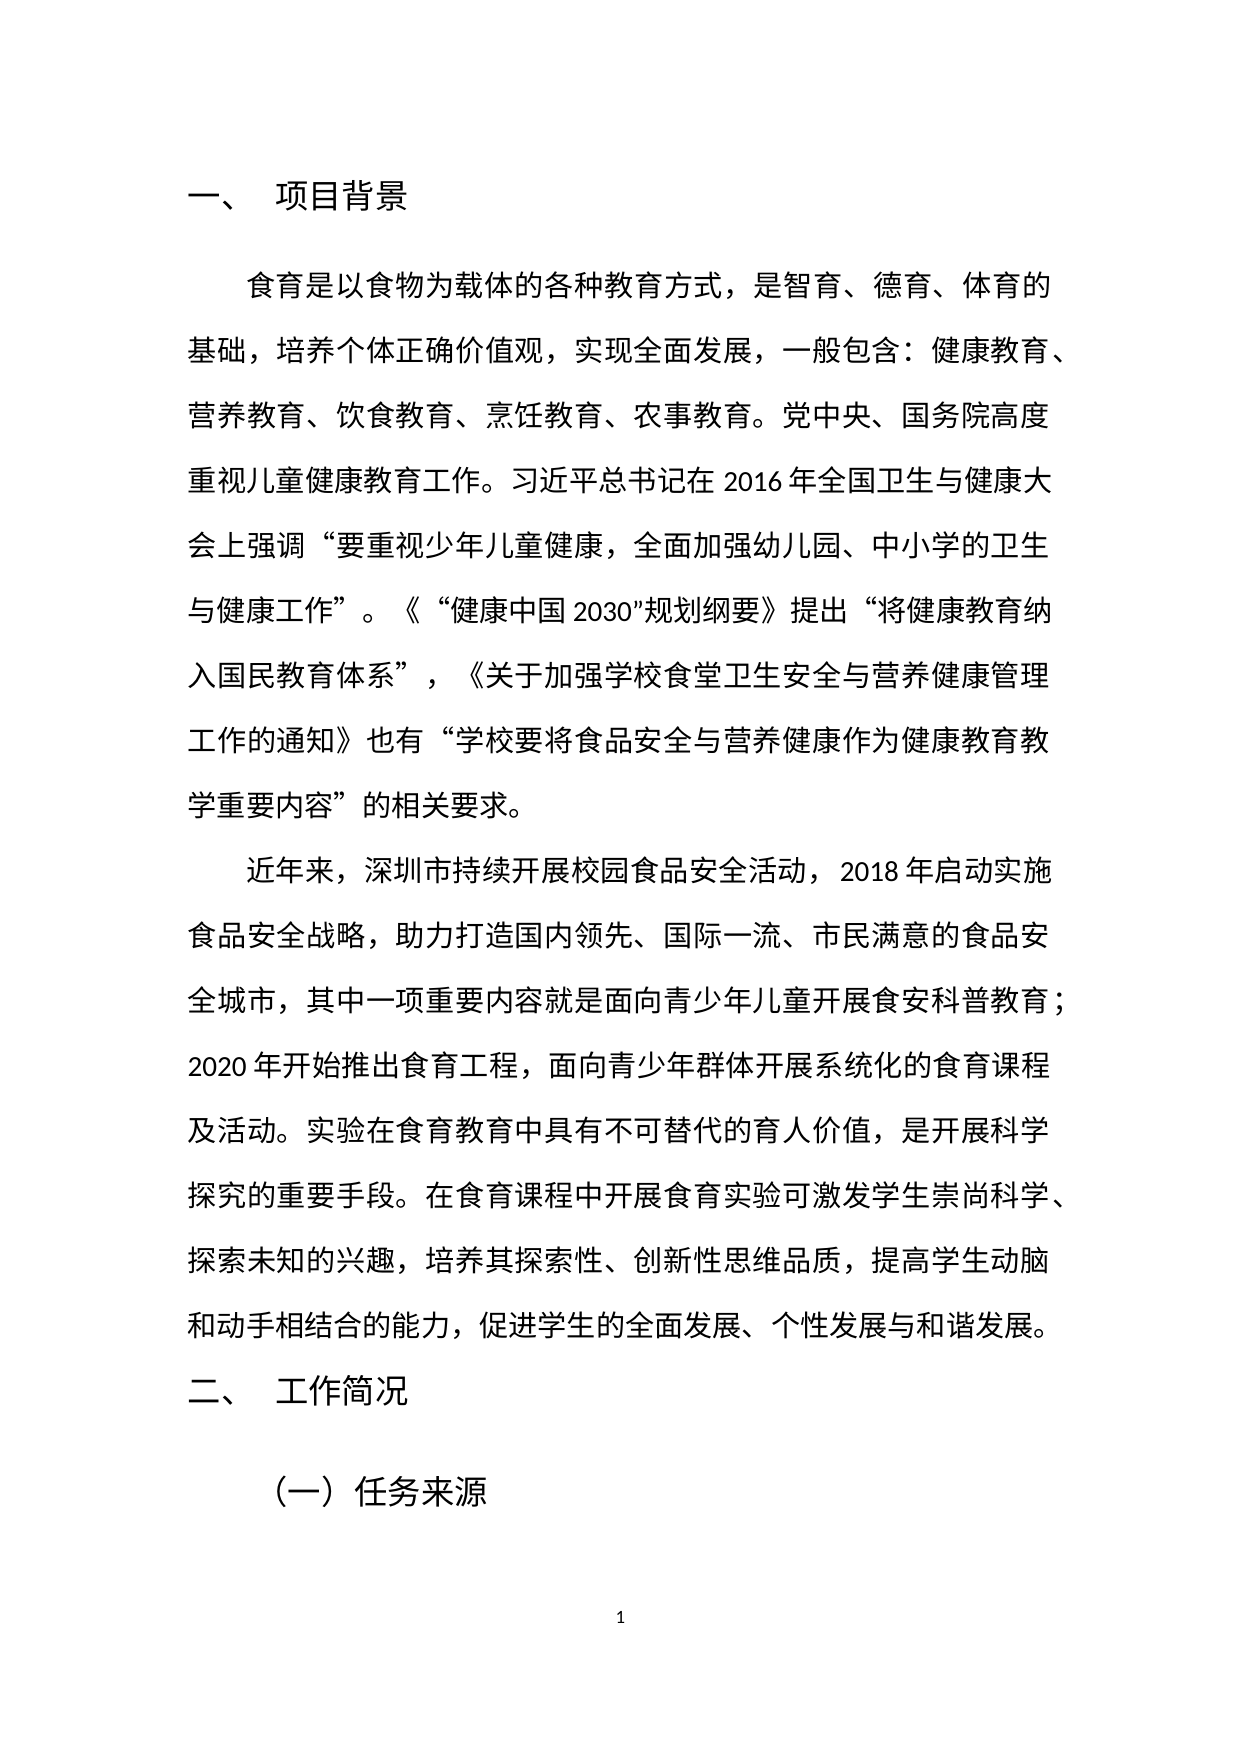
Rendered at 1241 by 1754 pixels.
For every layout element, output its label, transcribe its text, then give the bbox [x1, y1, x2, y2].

text （一）任务来源 [187, 1458, 1053, 1523]
subtitle 项目背景 [187, 162, 1053, 227]
text 食育是以食物为载体的各种教育方式，是智育、德育、体育的基础，培养个体正确价值观，实现全面发展，一般包含：健康教育、营养教育、饮食教育、烹饪教育、农事教育。党中央、国务院高度重视儿童健康教育工作。习近平总书记在2016年全国卫生与健康大会上强调“要重视少年儿童健康，全面加强幼儿园、中小学的卫生与健康工作”。《“健康中国2030”规划纲要》提出“将健康教育纳入国民教育体系”，《关于加强学校食堂卫生安全与营养健康管理工作的通知》也有“学校要将食品安全与营养健康作为健康教育教学重要内容”的相关要求。 [187, 251, 1053, 836]
subtitle 工作简况 [187, 1356, 1053, 1421]
text 近年来，深圳市持续开展校园食品安全活动，2018年启动实施食品安全战略，助力打造国内领先、国际一流、市民满意的食品安全城市，其中一项重要内容就是面向青少年儿童开展食安科普教育；2020年开始推出食育工程，面向青少年群体开展系统化的食育课程及活动。实验在食育教育中具有不可替代的育人价值，是开展科学探究的重要手段。在食育课程中开展食育实验可激发学生崇尚科学、探索未知的兴趣，培养其探索性、创新性思维品质，提高学生动脑和动手相结合的能力，促进学生的全面发展、个性发展与和谐发展。 [187, 836, 1053, 1356]
